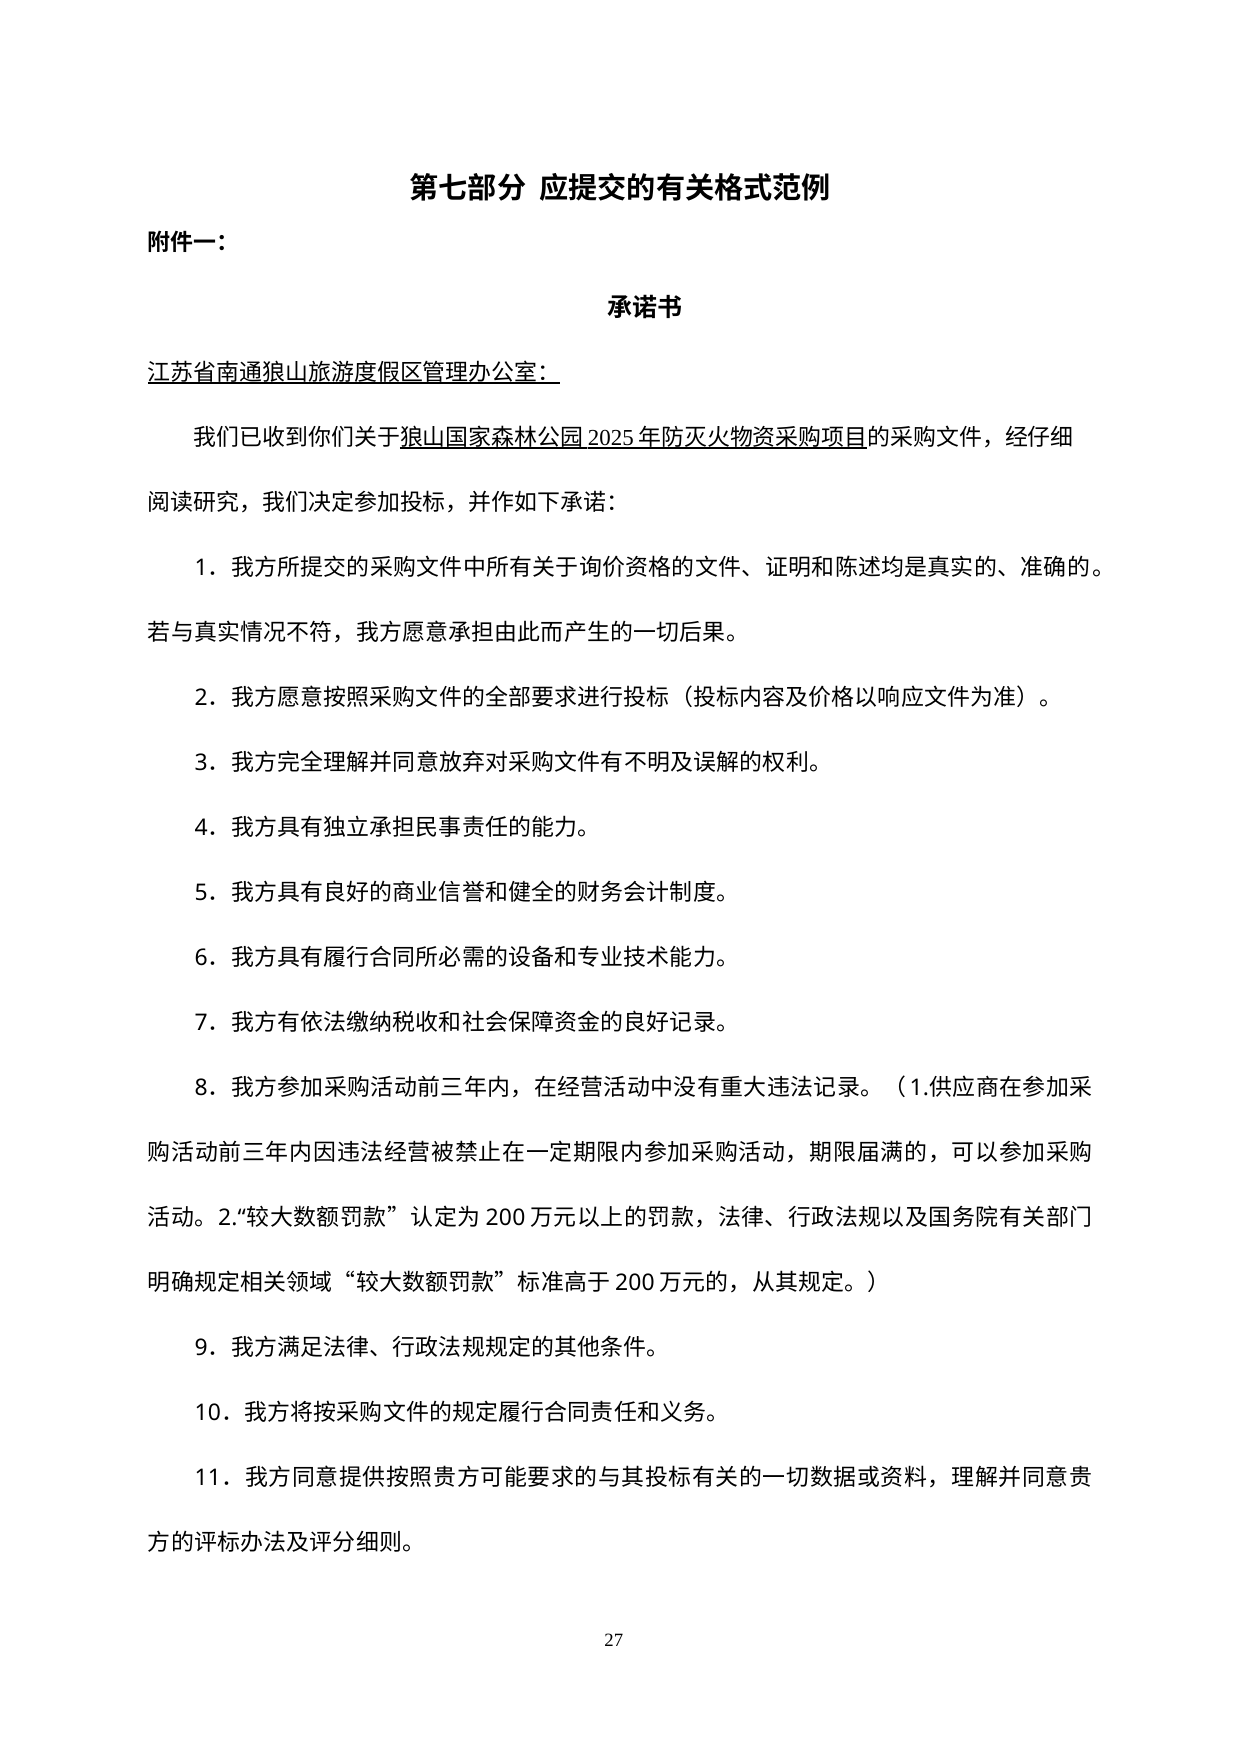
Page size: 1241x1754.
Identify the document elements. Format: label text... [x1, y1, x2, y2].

text 江苏省南通狼山旅游度假区管理办公室： [148, 338, 1093, 403]
text 我们已收到你们关于狼山国家森林公园2025年防灭火物资采购项目的采购文件，经仔细阅读研究，我们决定参加投标，并作如下承诺： [148, 403, 1093, 533]
text 承诺书 [148, 273, 1093, 338]
list 我方具有良好的商业信誉和健全的财务会计制度。 [148, 858, 1093, 923]
list 我方满足法律、行政法规规定的其他条件。 [148, 1313, 1093, 1378]
list 我方完全理解并同意放弃对采购文件有不明及误解的权利。 [148, 728, 1093, 793]
list 我方参加采购活动前三年内，在经营活动中没有重大违法记录。（1.供应商在参加采购活动前三年内因违法经营被禁止在一定期限内参加采购活动，期限届满的，可以参加采购活动。2.“较大数额罚款”认定为200万元以上的罚款，法律、行政法规以及国务院有关部门明确规定相关领域“较大数额罚款”标准高于200万元的，从其规定。） [148, 1053, 1093, 1313]
list 我方愿意按照采购文件的全部要求进行投标（投标内容及价格以响应文件为准）。 [148, 663, 1093, 728]
text 11．我方同意提供按照贵方可能要求的与其投标有关的一切数据或资料，理解并同意贵方的评标办法及评分细则。 [148, 1443, 1093, 1573]
list 我方有依法缴纳税收和社会保障资金的良好记录。 [148, 988, 1093, 1053]
list 我方所提交的采购文件中所有关于询价资格的文件、证明和陈述均是真实的、准确的。若与真实情况不符，我方愿意承担由此而产生的一切后果。 [148, 533, 1093, 663]
text 10．我方将按采购文件的规定履行合同责任和义务。 [148, 1378, 1093, 1443]
text 附件一： [148, 208, 1093, 273]
list 我方具有履行合同所必需的设备和专业技术能力。 [148, 923, 1093, 988]
text 第七部分 应提交的有关格式范例 [148, 162, 1093, 208]
list 我方具有独立承担民事责任的能力。 [148, 793, 1093, 858]
